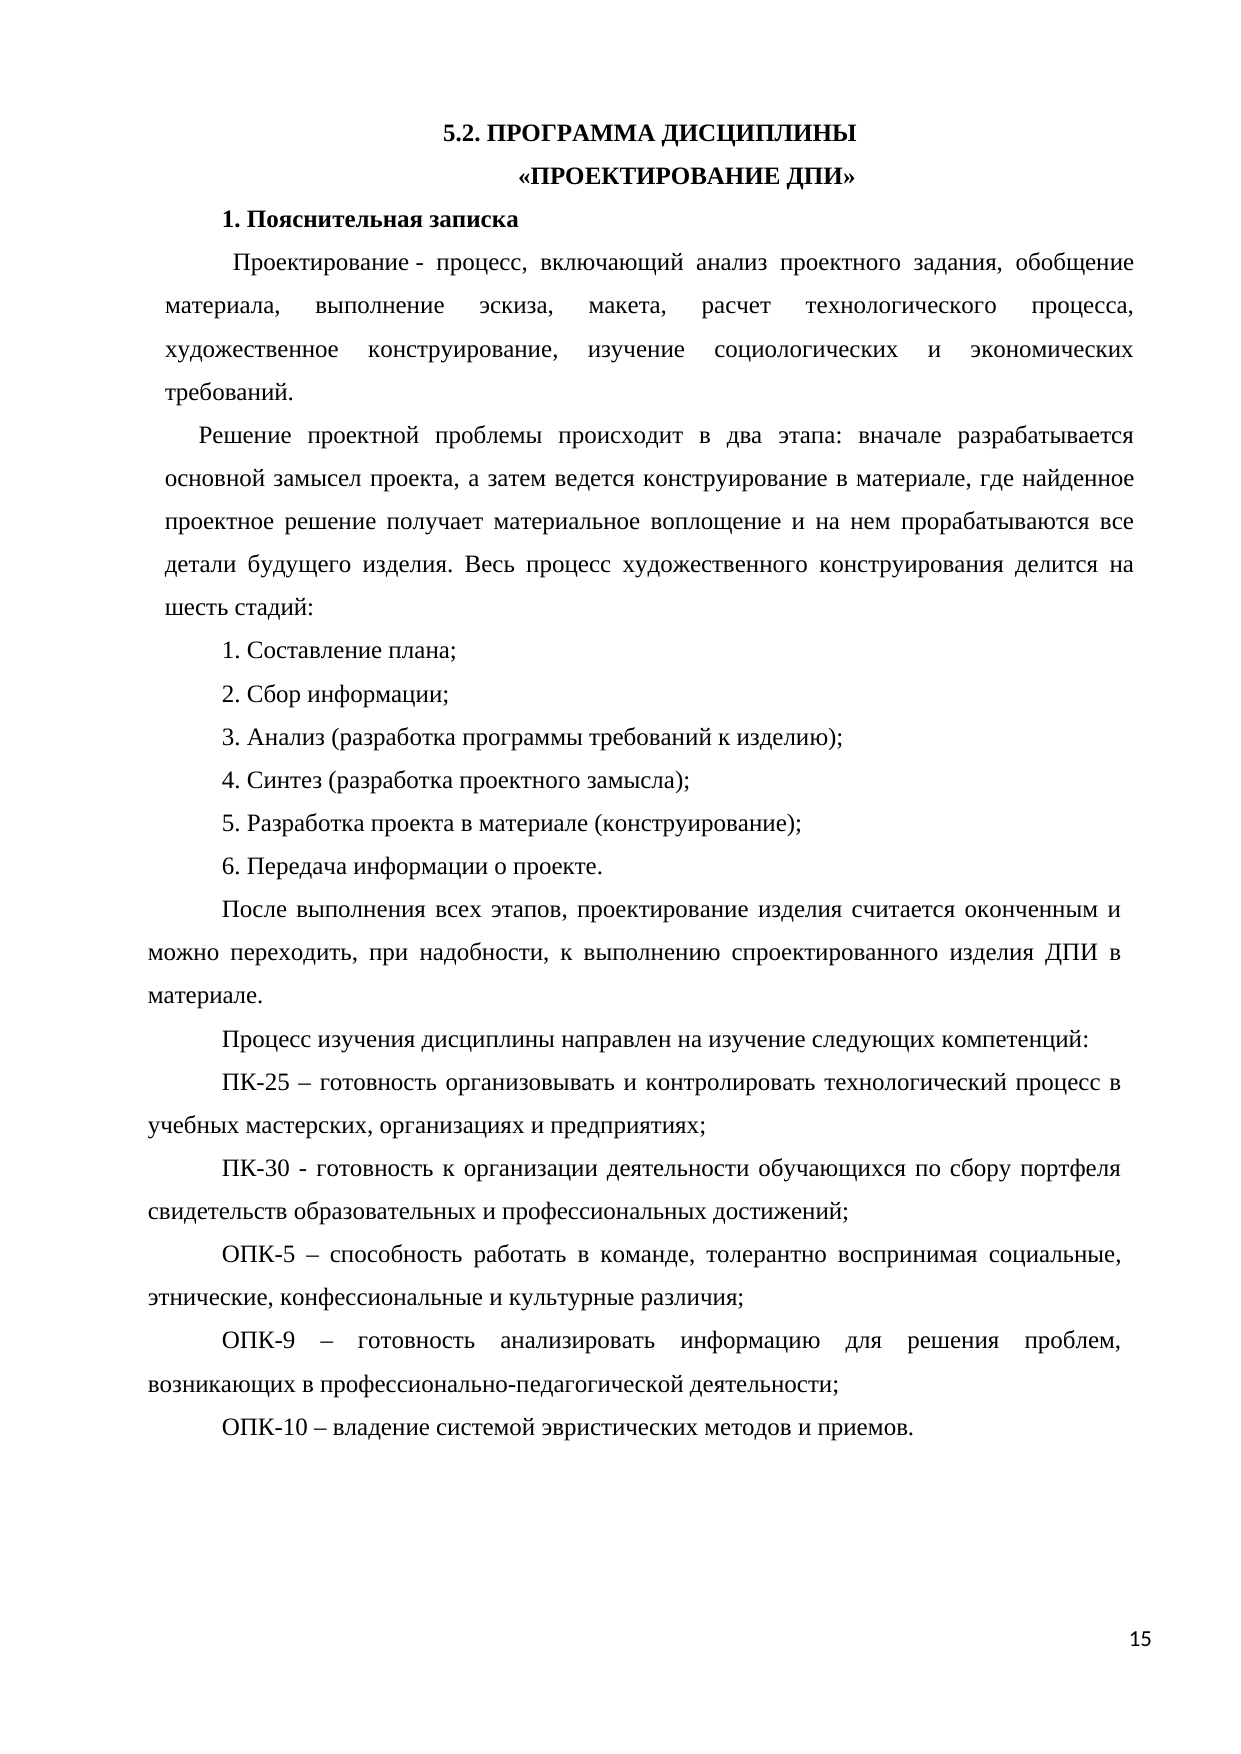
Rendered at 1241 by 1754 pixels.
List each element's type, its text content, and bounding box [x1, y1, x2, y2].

text 2. Сбор информации; [148, 679, 1152, 707]
text После выполнения всех этапов, проектирование изделия считается оконченным и можно переходить, при надобности, к выполнению спроектированного изделия ДПИ в материале. [148, 894, 1122, 1009]
text 5. Разработка проекта в материале (конструирование); [148, 808, 1152, 837]
text ОПК-9 – готовность анализировать информацию для решения проблем, возникающих в профессионально-педагогической деятельности; [148, 1326, 1122, 1397]
text ПК-30 - готовность к организации деятельности обучающихся по сбору портфеля свидетельств образовательных и профессиональных достижений; [148, 1153, 1122, 1225]
text Решение проектной проблемы происходит в два этапа: вначале разрабатывается основной замысел проекта, а затем ведется конструирование в материале, где найденное проектное решение получает материальное воплощение и на нем прорабатываются все детали будущего изделия. Весь процесс художественного конструирования делится на шесть стадий: [164, 420, 1135, 621]
text ПК-25 – готовность организовывать и контролировать технологический процесс в учебных мастерских, организациях и предприятиях; [148, 1067, 1122, 1139]
text ОПК-10 – владение системой эвристических методов и приемов. [148, 1412, 1122, 1441]
text 1. Пояснительная записка [148, 204, 1152, 233]
text ОПК-5 – способность работать в команде, толерантно воспринимая социальные, этнические, конфессиональные и культурные различия; [148, 1239, 1122, 1311]
text Процесс изучения дисциплины направлен на изучение следующих компетенций: [148, 1024, 1122, 1052]
text 5.2. ПРОГРАММА ДИСЦИПЛИНЫ [148, 118, 1152, 147]
text 4. Синтез (разработка проектного замысла); [148, 765, 1152, 794]
text 1. Составление плана; [148, 636, 1152, 664]
text 3. Анализ (разработка программы требований к изделию); [148, 722, 1152, 751]
text Проектирование - процесс, включающий анализ проектного задания, обобщение материала, выполнение эскиза, макета, расчет технологического процесса, художественное конструирование, изучение социологических и экономических требований. [165, 247, 1134, 406]
text «ПРОЕКТИРОВАНИЕ ДПИ» [148, 161, 1152, 190]
text 6. Передача информации о проекте. [148, 851, 1152, 880]
